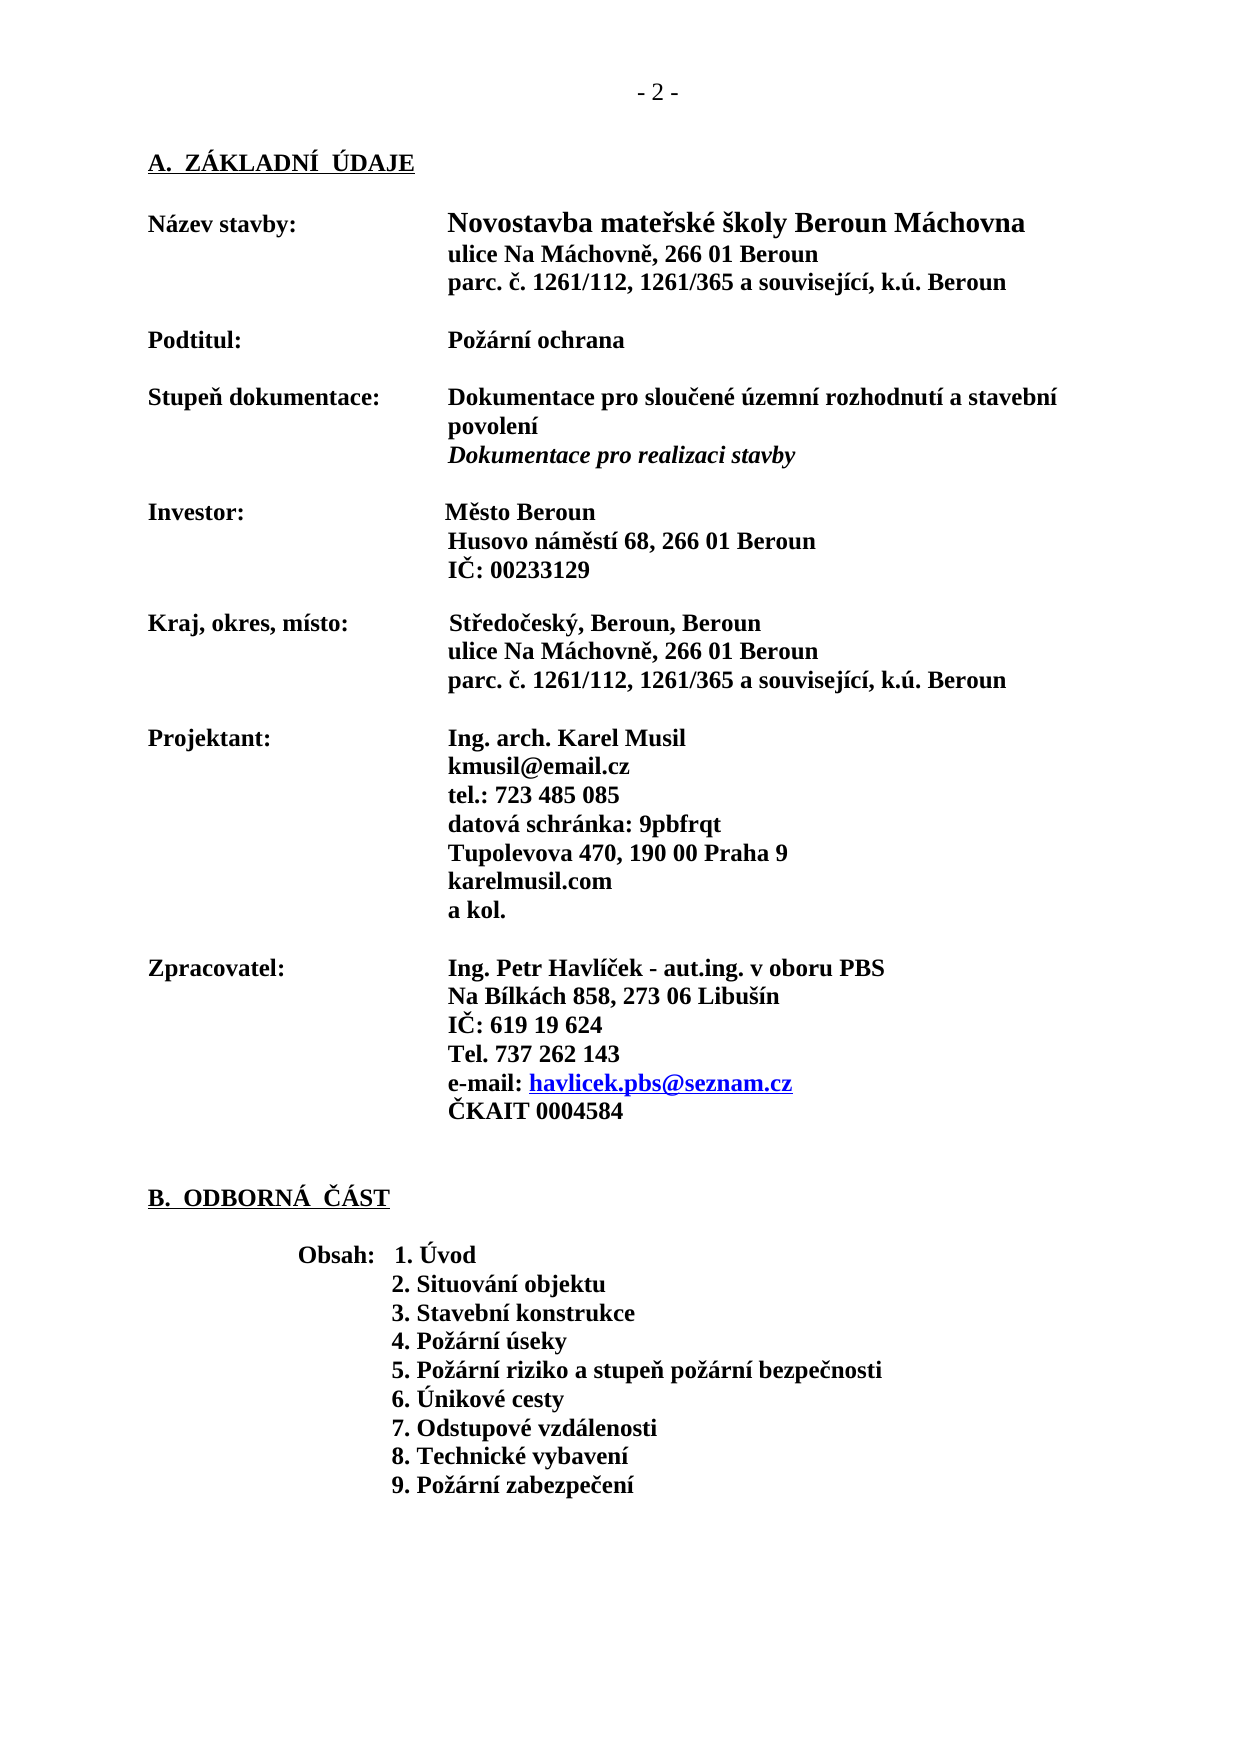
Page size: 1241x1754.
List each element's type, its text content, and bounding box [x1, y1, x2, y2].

text povolení [148, 411, 1092, 440]
text 3. Stavební konstrukce [148, 1298, 1092, 1326]
text A. ZÁKLADNÍ ÚDAJE [148, 148, 1092, 176]
text Název stavby: Novostavba mateřské školy Beroun Máchovna [148, 205, 1092, 239]
text 4. Požární úseky [148, 1326, 1092, 1355]
text ulice Na Máchovně, 266 01 Beroun [148, 239, 1092, 267]
text ČKAIT 0004584 [148, 1096, 1092, 1125]
text ulice Na Máchovně, 266 01 Beroun [148, 636, 1092, 665]
text Na Bílkách 858, 273 06 Libušín [148, 981, 1092, 1010]
text Investor: Město Beroun [148, 497, 1092, 526]
text 8. Technické vybavení [148, 1441, 1092, 1470]
text B. ODBORNÁ ČÁST [148, 1183, 1092, 1211]
text parc. č. 1261/112, 1261/365 a související, k.ú. Beroun [148, 267, 1092, 296]
text Husovo náměstí 68, 266 01 Beroun [148, 526, 1092, 555]
text e-mail: havlicek.pbs@seznam.cz [148, 1068, 1092, 1096]
text IČ: 619 19 624 [148, 1010, 1092, 1039]
text parc. č. 1261/112, 1261/365 a související, k.ú. Beroun [148, 665, 1092, 694]
text Tel. 737 262 143 [148, 1039, 1092, 1068]
text 7. Odstupové vzdálenosti [148, 1413, 1092, 1441]
text Projektant: Ing. arch. Karel Musil kmusil@email.cz tel.: 723 485 085 datová schránka: 9pbfrqt Tupolevova 470, 190 00 Praha 9 karelmusil.com [148, 723, 1092, 895]
text 2. Situování objektu [148, 1269, 1092, 1298]
text Stupeň dokumentace: Dokumentace pro sloučené územní rozhodnutí a stavební [148, 382, 1092, 411]
text IČ: 00233129 [148, 555, 1092, 584]
text Zpracovatel: Ing. Petr Havlíček - aut.ing. v oboru PBS [148, 953, 1092, 981]
text a kol. [148, 895, 1092, 924]
text Dokumentace pro realizaci stavby [148, 440, 1092, 469]
text 9. Požární zabezpečení [148, 1470, 1092, 1499]
text Podtitul: Požární ochrana [148, 325, 1092, 354]
text 5. Požární riziko a stupeň požární bezpečnosti [148, 1355, 1092, 1384]
text 6. Únikové cesty [148, 1384, 1092, 1413]
text Obsah: 1. Úvod [148, 1240, 1092, 1269]
text Kraj, okres, místo: Středočeský, Beroun, Beroun [148, 608, 1092, 636]
